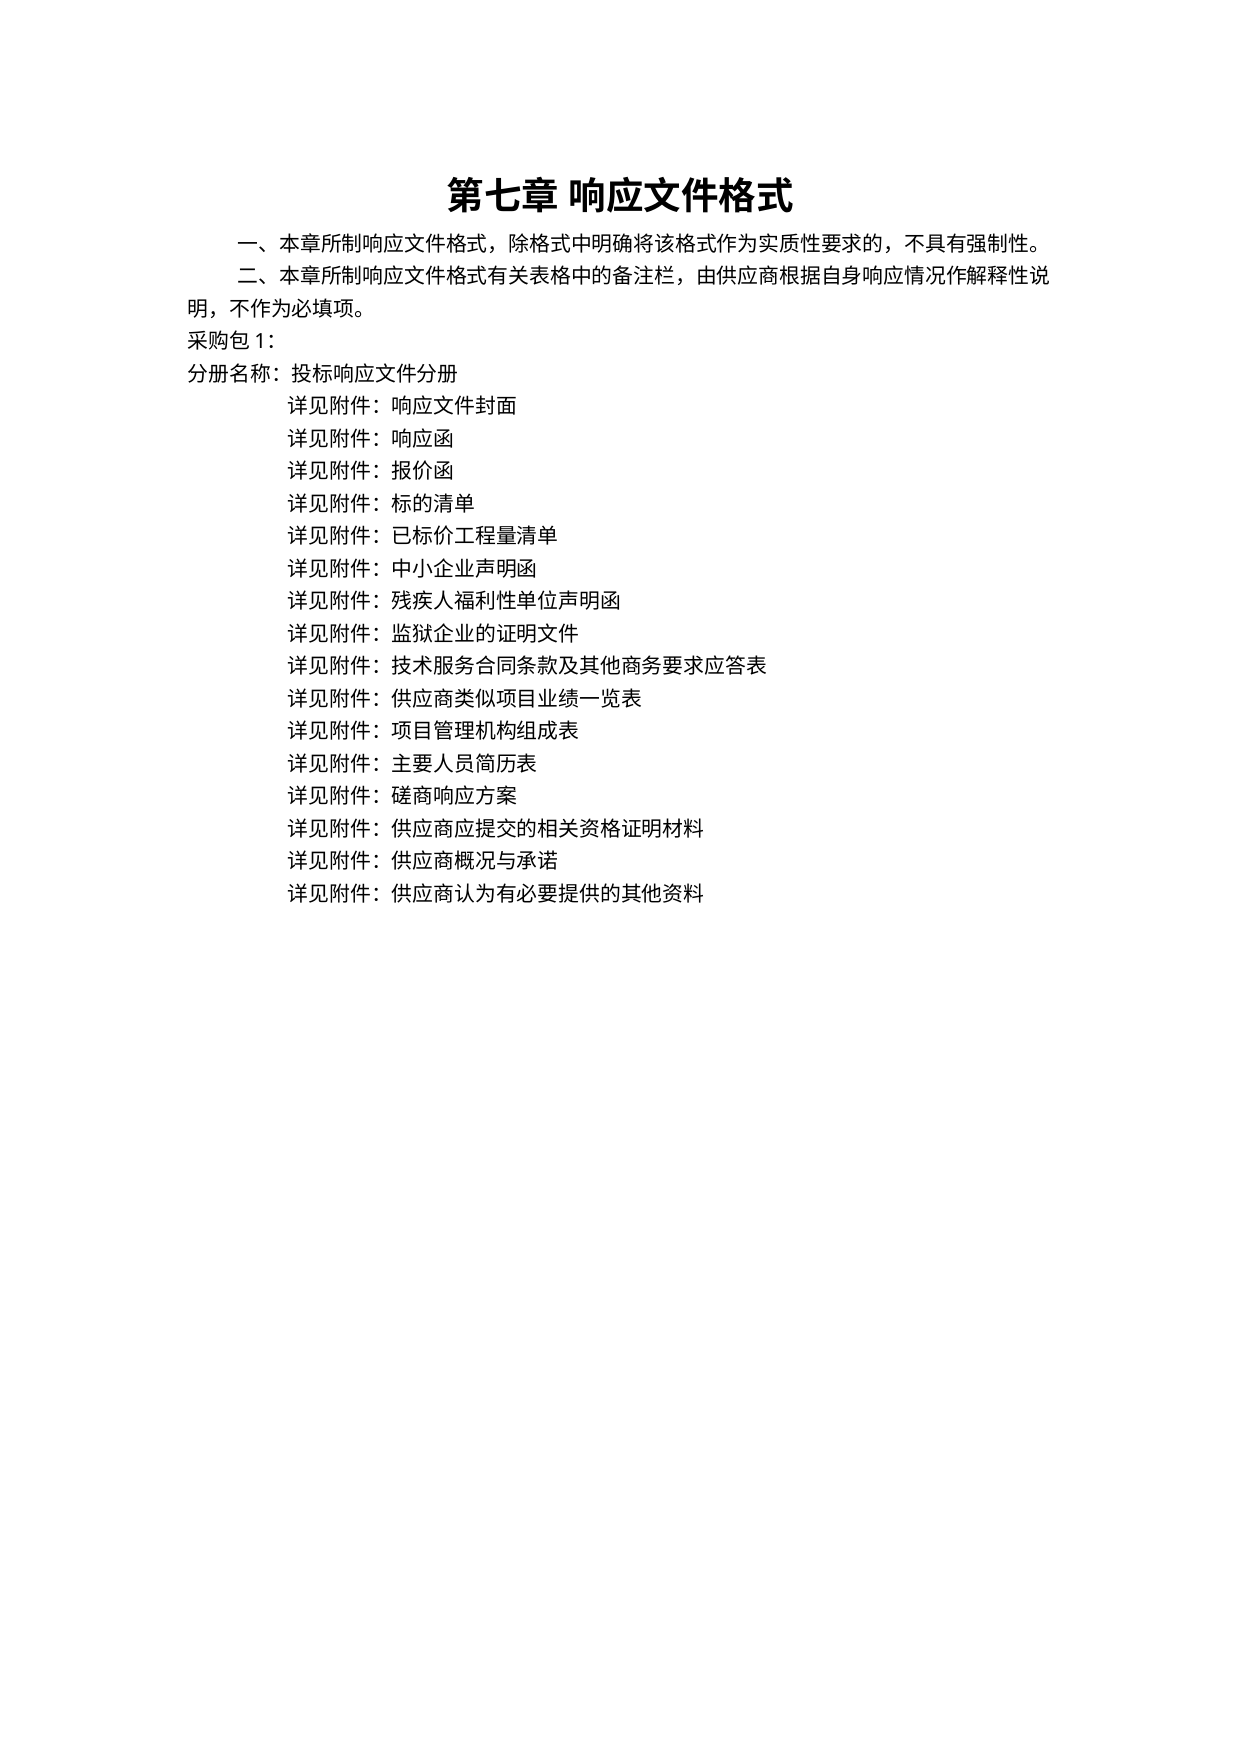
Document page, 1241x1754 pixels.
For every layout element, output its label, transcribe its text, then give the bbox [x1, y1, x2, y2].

text 详见附件：已标价工程量清单 [187, 519, 1053, 552]
text 详见附件：供应商应提交的相关资格证明材料 [187, 812, 1053, 844]
text 详见附件：磋商响应方案 [187, 779, 1053, 812]
text 详见附件：技术服务合同条款及其他商务要求应答表 [187, 649, 1053, 682]
text 采购包1： [187, 324, 1053, 357]
text 详见附件：监狱企业的证明文件 [187, 617, 1053, 649]
text 详见附件：供应商概况与承诺 [187, 844, 1053, 877]
text 详见附件：供应商类似项目业绩一览表 [187, 682, 1053, 714]
text 一、本章所制响应文件格式，除格式中明确将该格式作为实质性要求的，不具有强制性。 [187, 227, 1053, 259]
text 详见附件：响应文件封面 [187, 389, 1053, 422]
text 详见附件：报价函 [187, 454, 1053, 487]
text 详见附件：残疾人福利性单位声明函 [187, 584, 1053, 617]
text 详见附件：供应商认为有必要提供的其他资料 [187, 877, 1053, 909]
text 详见附件：中小企业声明函 [187, 552, 1053, 584]
text 分册名称：投标响应文件分册 [187, 357, 1053, 389]
text 详见附件：标的清单 [187, 487, 1053, 519]
text 详见附件：响应函 [187, 422, 1053, 454]
text 详见附件：项目管理机构组成表 [187, 714, 1053, 747]
text 第七章 响应文件格式 [187, 162, 1053, 227]
text 详见附件：主要人员简历表 [187, 747, 1053, 779]
text 二、本章所制响应文件格式有关表格中的备注栏，由供应商根据自身响应情况作解释性说明，不作为必填项。 [187, 259, 1053, 324]
